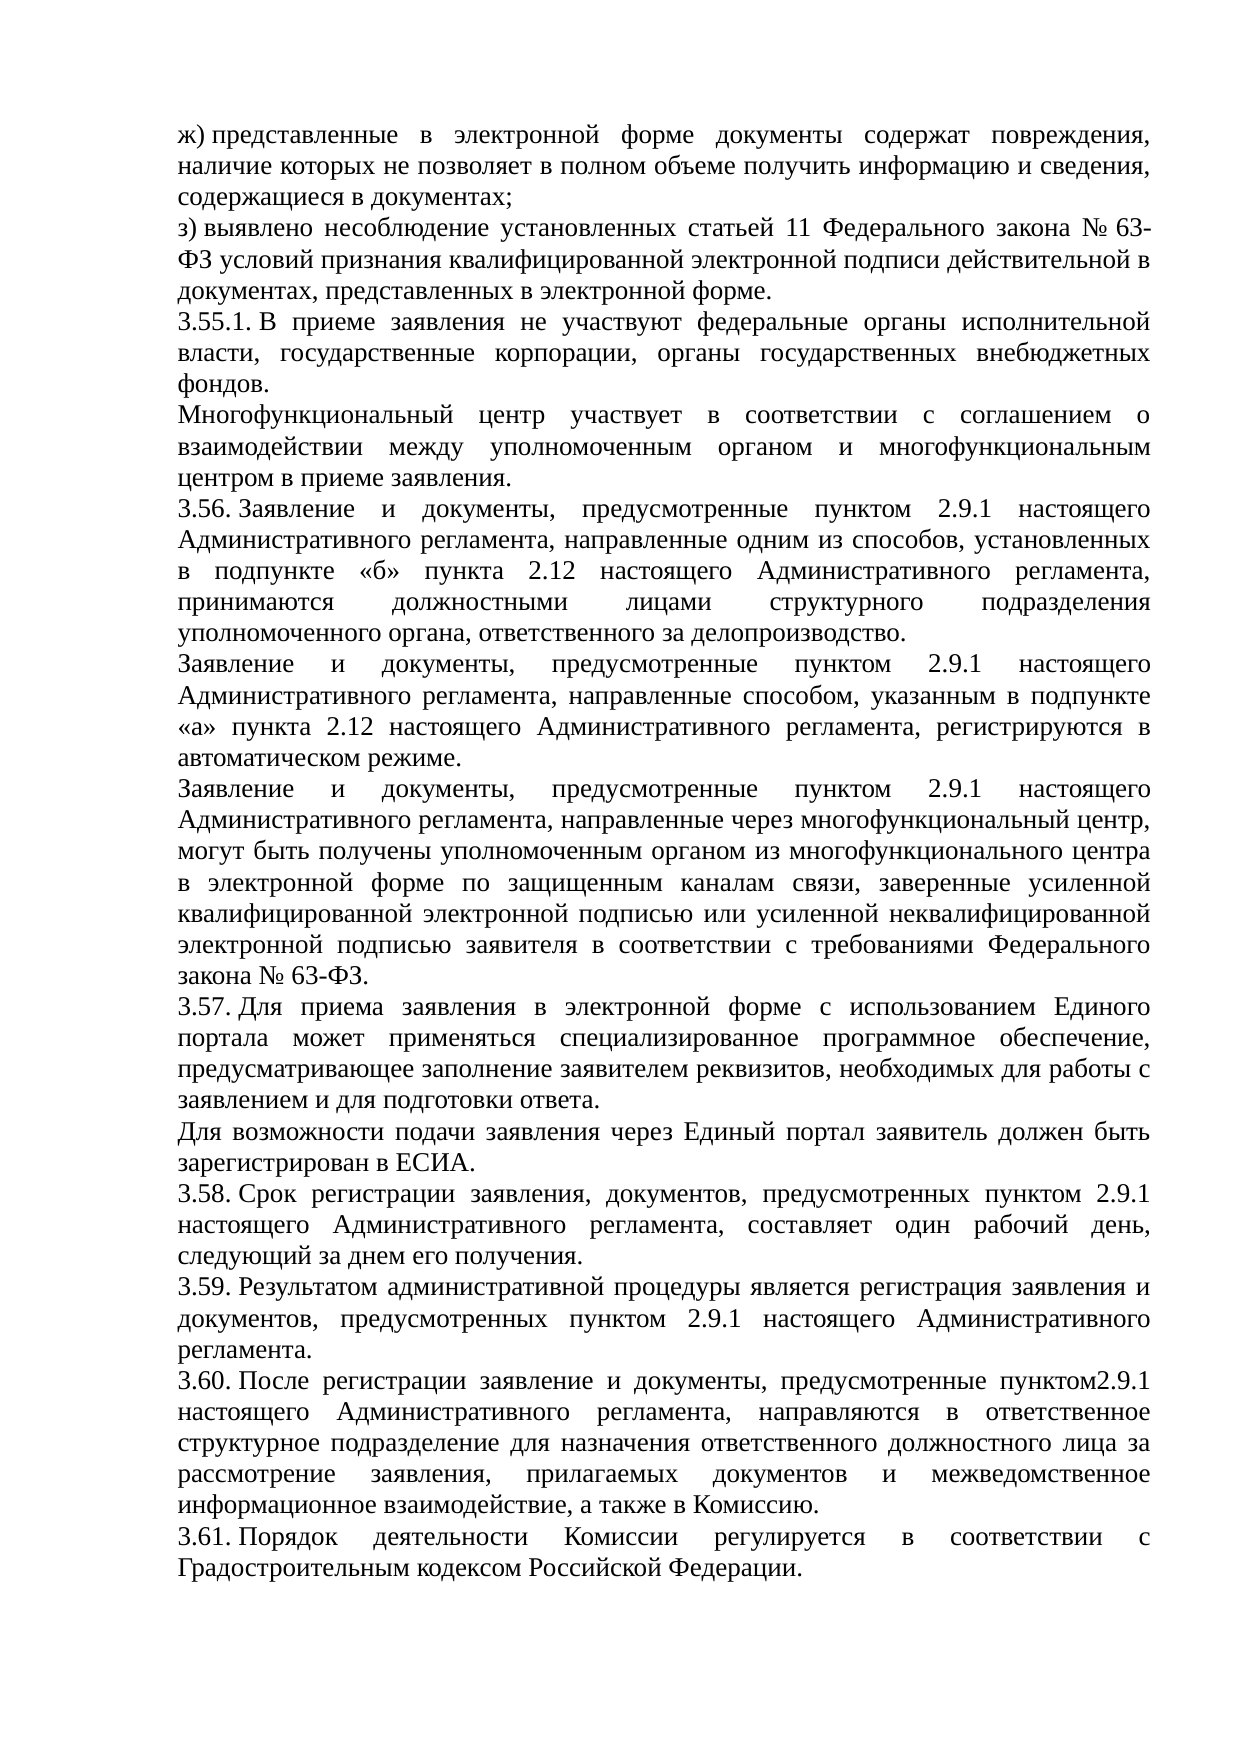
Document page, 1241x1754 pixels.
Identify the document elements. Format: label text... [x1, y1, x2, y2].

text 3.56. Заявление и документы, предусмотренные пунктом 2.9.1 настоящего Административного регламента, направленные одним из способов, установленных в подпункте «б» пункта 2.12 настоящего Административного регламента, принимаются должностными лицами структурного подразделения уполномоченного органа, ответственного за делопроизводство. [177, 492, 1152, 648]
text Заявление и документы, предусмотренные пунктом 2.9.1 настоящего Административного регламента, направленные через многофункциональный центр, могут быть получены уполномоченным органом из многофункционального центра в электронной форме по защищенным каналам связи, заверенные усиленной квалифицированной электронной подписью или усиленной неквалифицированной электронной подписью заявителя в соответствии с требованиями Федерального закона № 63-ФЗ. [177, 772, 1152, 990]
text ж) представленные в электронной форме документы содержат повреждения, наличие которых не позволяет в полном объеме получить информацию и сведения, содержащиеся в документах; [177, 118, 1152, 212]
text з) выявлено несоблюдение установленных статьей 11 Федерального закона № 63-ФЗ условий признания квалифицированной электронной подписи действительной в документах, представленных в электронной форме. [177, 212, 1152, 305]
text 3.58. Срок регистрации заявления, документов, предусмотренных пунктом 2.9.1 настоящего Административного регламента, составляет один рабочий день, следующий за днем его получения. [177, 1177, 1152, 1271]
text Многофункциональный центр участвует в соответствии с соглашением о взаимодействии между уполномоченным органом и многофункциональным центром в приеме заявления. [177, 398, 1152, 492]
text 3.61. Порядок деятельности Комиссии регулируется в соответствии с Градостроительным кодексом Российской Федерации. [177, 1520, 1152, 1582]
text 3.60. После регистрации заявление и документы, предусмотренные пунктом2.9.1 настоящего Административного регламента, направляются в ответственное структурное подразделение для назначения ответственного должностного лица за рассмотрение заявления, прилагаемых документов и межведомственное информационное взаимодействие, а также в Комиссию. [177, 1364, 1152, 1520]
text Заявление и документы, предусмотренные пунктом 2.9.1 настоящего Административного регламента, направленные способом, указанным в подпункте «а» пункта 2.12 настоящего Административного регламента, регистрируются в автоматическом режиме. [177, 648, 1152, 772]
text 3.59. Результатом административной процедуры является регистрация заявления и документов, предусмотренных пунктом 2.9.1 настоящего Административного регламента. [177, 1271, 1152, 1364]
text Для возможности подачи заявления через Единый портал заявитель должен быть зарегистрирован в ЕСИА. [177, 1115, 1152, 1177]
text 3.57. Для приема заявления в электронной форме с использованием Единого портала может применяться специализированное программное обеспечение, предусматривающее заполнение заявителем реквизитов, необходимых для работы с заявлением и для подготовки ответа. [177, 990, 1152, 1115]
text 3.55.1. В приеме заявления не участвуют федеральные органы исполнительной власти, государственные корпорации, органы государственных внебюджетных фондов. [177, 305, 1152, 398]
